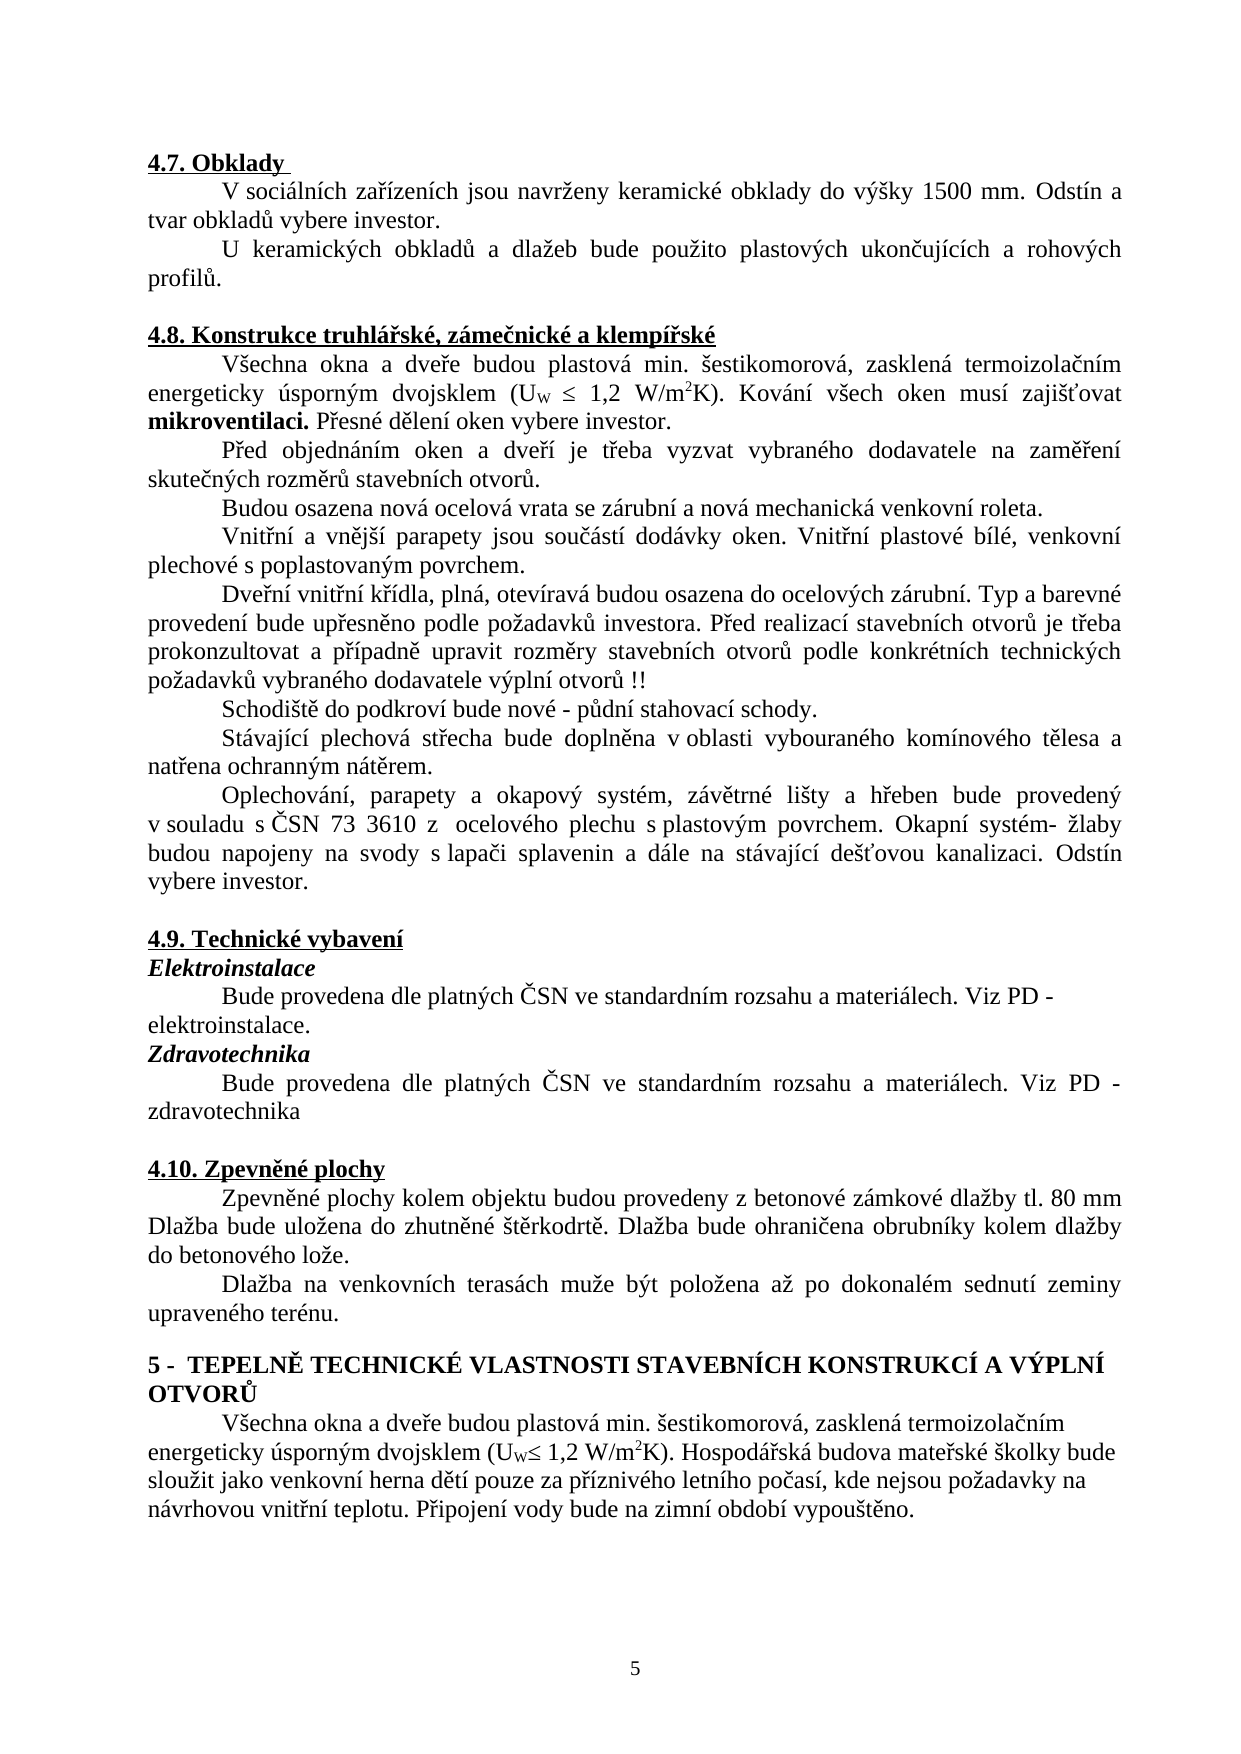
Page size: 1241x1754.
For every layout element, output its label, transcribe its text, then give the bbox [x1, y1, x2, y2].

text Vnitřní a vnější parapety jsou součástí dodávky oken. Vnitřní plastové bílé, venkovní plechové s poplastovaným povrchem. [148, 521, 1122, 579]
text Zdravotechnika [148, 1039, 1122, 1068]
text V sociálních zařízeních jsou navrženy keramické obklady do výšky 1500 mm. Odstín a tvar obkladů vybere investor. [148, 176, 1122, 234]
text Všechna okna a dveře budou plastová min. šestikomorová, zasklená termoizolačním energeticky úsporným dvojsklem (UW≤ 1,2 W/m2K). Hospodářská budova mateřské školky bude sloužit jako venkovní herna dětí pouze za příznivého letního počasí, kde nejsou požadavky na návrhovou vnitřní teplotu. Připojení vody bude na zimní období vypouštěno. [148, 1408, 1122, 1523]
text Bude provedena dle platných ČSN ve standardním rozsahu a materiálech. Viz PD - zdravotechnika [148, 1068, 1122, 1125]
text 4.7. Obklady [148, 148, 1122, 176]
text Dlažba na venkovních terasách muže být položena až po dokonalém sednutí zeminy upraveného terénu. [148, 1269, 1122, 1326]
text 5 - TEPELNĚ TECHNICKÉ VLASTNOSTI STAVEBNÍCH KONSTRUKCÍ A VÝPLNÍ OTVORŮ [148, 1351, 1122, 1408]
text Všechna okna a dveře budou plastová min. šestikomorová, zasklená termoizolačním energeticky úsporným dvojsklem (UW ≤ 1,2 W/m2K). Kování všech oken musí zajišťovat mikroventilaci. Přesné dělení oken vybere investor. [148, 349, 1122, 435]
text Schodiště do podkroví bude nové - půdní stahovací schody. [148, 694, 1122, 723]
text Bude provedena dle platných ČSN ve standardním rozsahu a materiálech. Viz PD - elektroinstalace. [148, 981, 1122, 1039]
text 4.10. Zpevněné plochy [148, 1154, 1122, 1183]
text Stávající plechová střecha bude doplněna v oblasti vybouraného komínového tělesa a natřena ochranným nátěrem. [148, 723, 1122, 780]
text Zpevněné plochy kolem objektu budou provedeny z betonové zámkové dlažby tl. Dlažba bude uložena do zhutněné štěrkodrtě. Dlažba bude ohraničena obrubníky kolem dlažby do betonového lože. [148, 1183, 1122, 1269]
text 4.9. Technické vybavení [148, 924, 1122, 953]
text U keramických obkladů a dlažeb bude použito plastových ukončujících a rohových profilů. [148, 234, 1122, 291]
text 4.8. Konstrukce truhlářské, zámečnické a klempířské [148, 320, 1122, 349]
text Dveřní vnitřní křídla, plná, otevíravá budou osazena do ocelových zárubní. Typ a barevné provedení bude upřesněno podle požadavků investora. Před realizací stavebních otvorů je třeba prokonzultovat a případně upravit rozměry stavebních otvorů podle konkrétních technických požadavků vybraného dodavatele výplní otvorů !! [148, 579, 1122, 694]
text Před objednáním oken a dveří je třeba vyzvat vybraného dodavatele na zaměření skutečných rozměrů stavebních otvorů. [148, 435, 1122, 493]
text Budou osazena nová ocelová vrata se zárubní a nová mechanická venkovní roleta. [148, 493, 1122, 521]
text Elektroinstalace [148, 953, 1122, 981]
text Oplechování, parapety a okapový systém, závětrné lišty a hřeben bude provedený v souladu s ČSN 73 3610 z ocelového plechu s plastovým povrchem. Okapní systém- žlaby budou napojeny na svody s lapači splavenin a dále na stávající dešťovou kanalizaci. Odstín vybere investor. [148, 780, 1122, 895]
